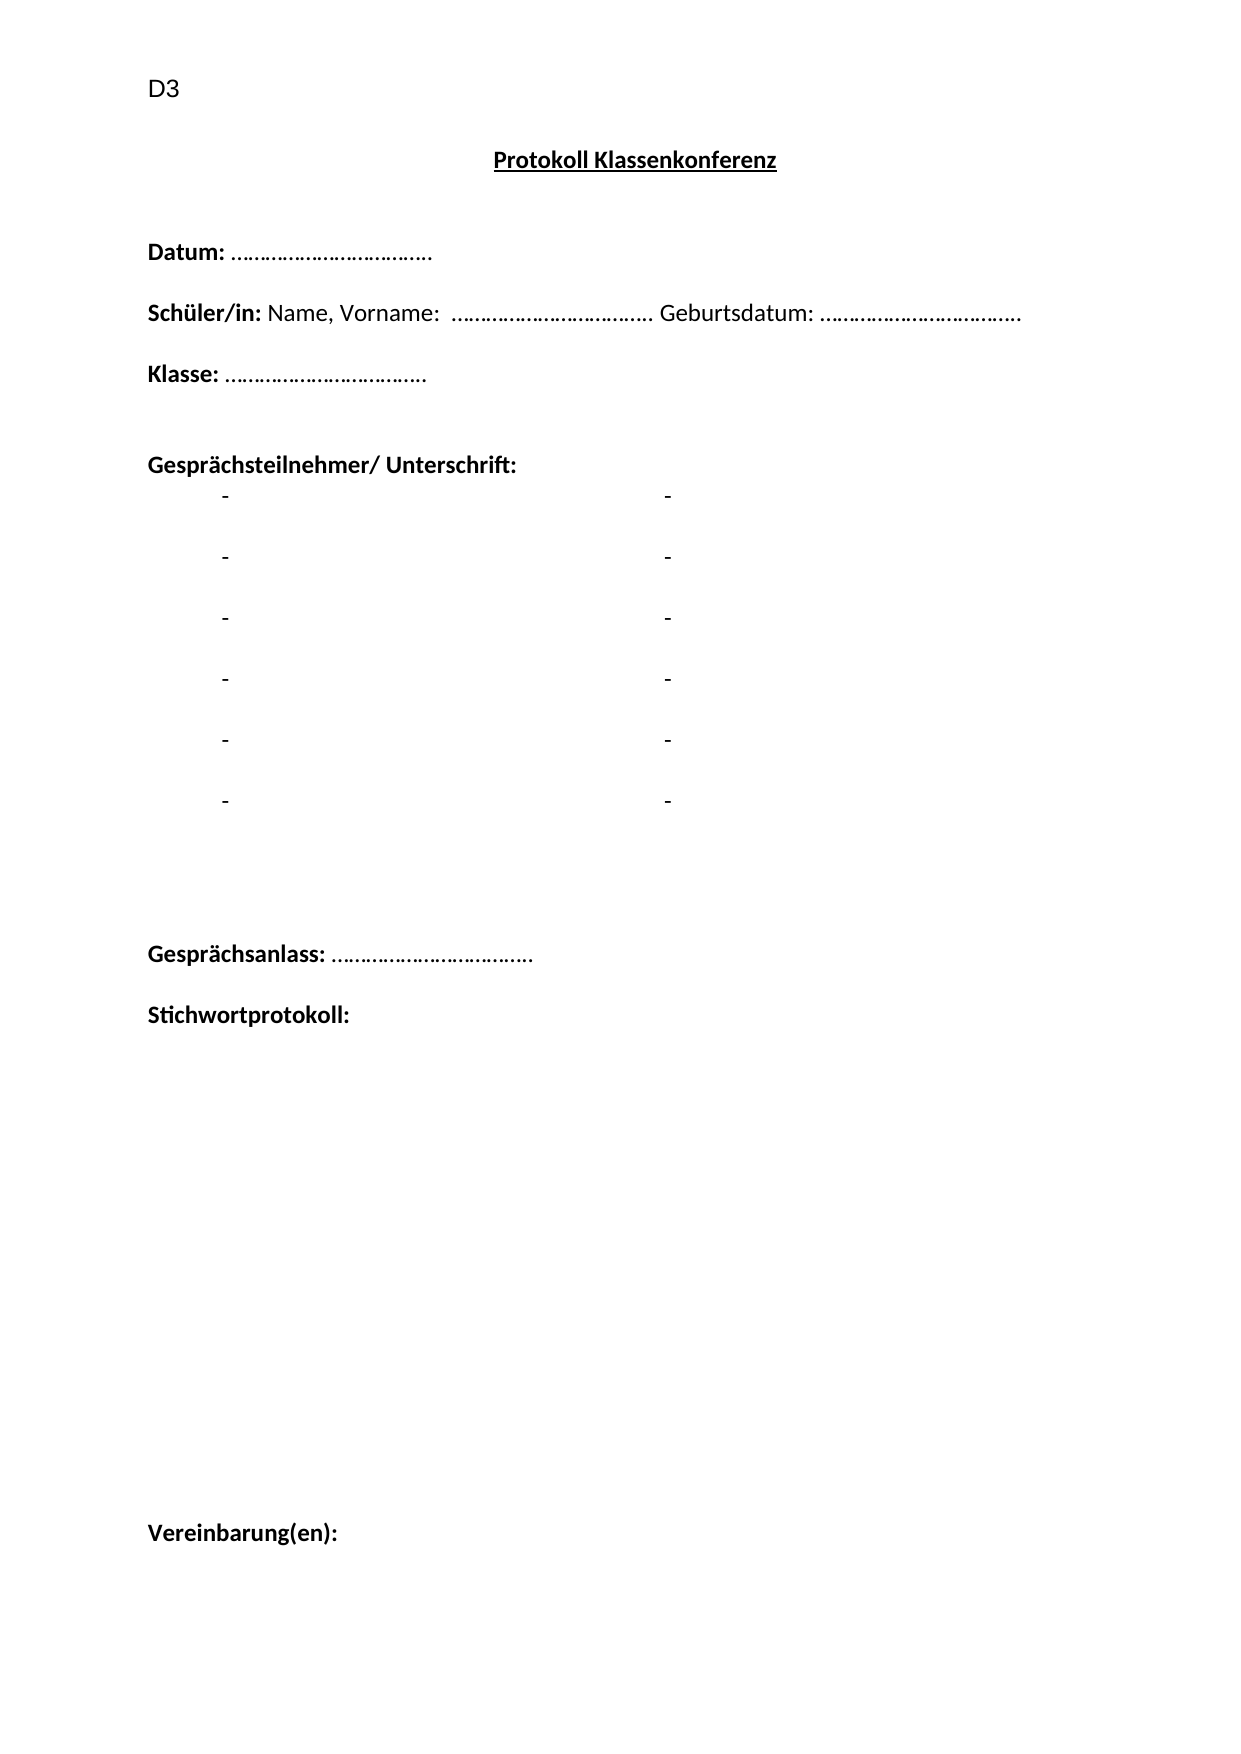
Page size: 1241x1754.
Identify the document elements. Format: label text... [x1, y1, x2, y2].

list - [221, 480, 1122, 510]
text Protokoll Klassenkonferenz [148, 144, 1122, 175]
list - [221, 724, 1122, 754]
list - [221, 602, 1122, 632]
text Datum: …………………………….. [148, 236, 1122, 266]
text Gesprächsanlass: …………………………….. [148, 938, 1122, 968]
text Schüler/in: Name, Vorname: …………………………….. Geburtsdatum: …………………………….. [148, 297, 1122, 327]
text Vereinbarung(en): [148, 1518, 1122, 1548]
text Stichwortprotokoll: [148, 999, 1122, 1029]
list - [221, 541, 1122, 571]
list - [221, 663, 1122, 693]
list - [221, 785, 1122, 816]
text Gesprächsteilnehmer/ Unterschrift: [148, 449, 1122, 480]
text Klasse: …………………………….. [148, 358, 1122, 388]
